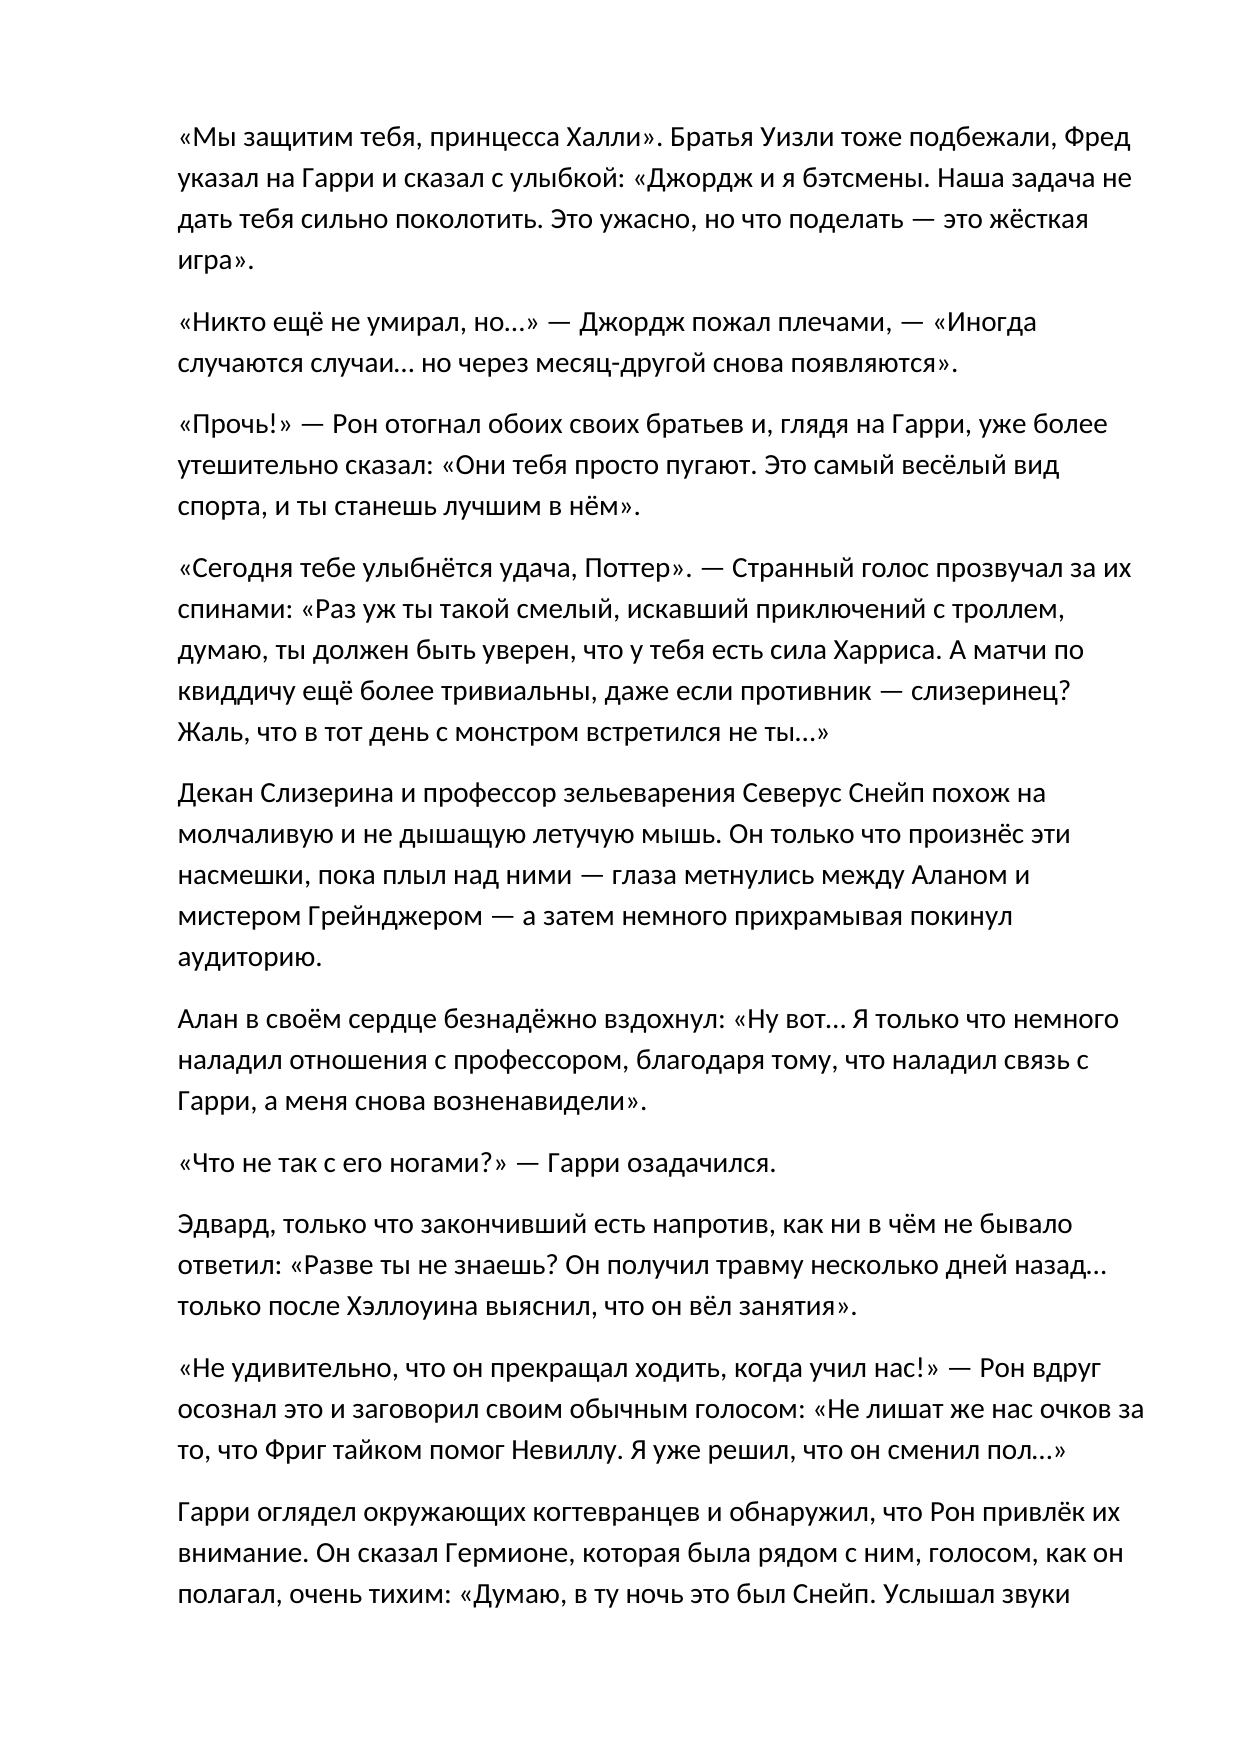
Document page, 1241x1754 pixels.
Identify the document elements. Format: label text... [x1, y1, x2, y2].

text «Сегодня тебе улыбнётся удача, Поттер». — Странный голос прозвучал за их спинами: «Раз уж ты такой смелый, искавший приключений с троллем, думаю, ты должен быть уверен, что у тебя есть сила Харриса. А матчи по квиддичу ещё более тривиальны, даже если противник — слизеринец? Жаль, что в тот день с монстром встретился не ты…» [177, 549, 1152, 748]
text «Мы защитим тебя, принцесса Халли». Братья Уизли тоже подбежали, Фред указал на Гарри и сказал с улыбкой: «Джордж и я бэтсмены. Наша задача не дать тебя сильно поколотить. Это ужасно, но что поделать — это жёсткая игра». [177, 118, 1152, 277]
text «Никто ещё не умирал, но…» — Джордж пожал плечами, — «Иногда случаются случаи… но через месяц-другой снова появляются». [177, 303, 1152, 379]
text «Что не так с его ногами?» — Гарри озадачился. [177, 1144, 1152, 1179]
text «Не удивительно, что он прекращал ходить, когда учил нас!» — Рон вдруг осознал это и заговорил своим обычным голосом: «Не лишат же нас очков за то, что Фриг тайком помог Невиллу. Я уже решил, что он сменил пол…» [177, 1349, 1152, 1467]
text Эдвард, только что закончивший есть напротив, как ни в чём не бывало ответил: «Разве ты не знаешь? Он получил травму несколько дней назад… только после Хэллоуина выяснил, что он вёл занятия». [177, 1206, 1152, 1323]
text Алан в своём сердце безнадёжно вздохнул: «Ну вот… Я только что немного наладил отношения с профессором, благодаря тому, что наладил связь с Гарри, а меня снова возненавидели». [177, 1000, 1152, 1118]
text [177, 1493, 1152, 1610]
text «Прочь!» — Рон отогнал обоих своих братьев и, глядя на Гарри, уже более утешительно сказал: «Они тебя просто пугают. Это самый весёлый вид спорта, и ты станешь лучшим в нём». [177, 405, 1152, 523]
text Декан Слизерина и профессор зельеварения Северус Снейп похож на молчаливую и не дышащую летучую мышь. Он только что произнёс эти насмешки, пока плыл над ними — глаза метнулись между Аланом и мистером Грейнджером — а затем немного прихрамывая покинул аудиторию. [177, 774, 1152, 974]
